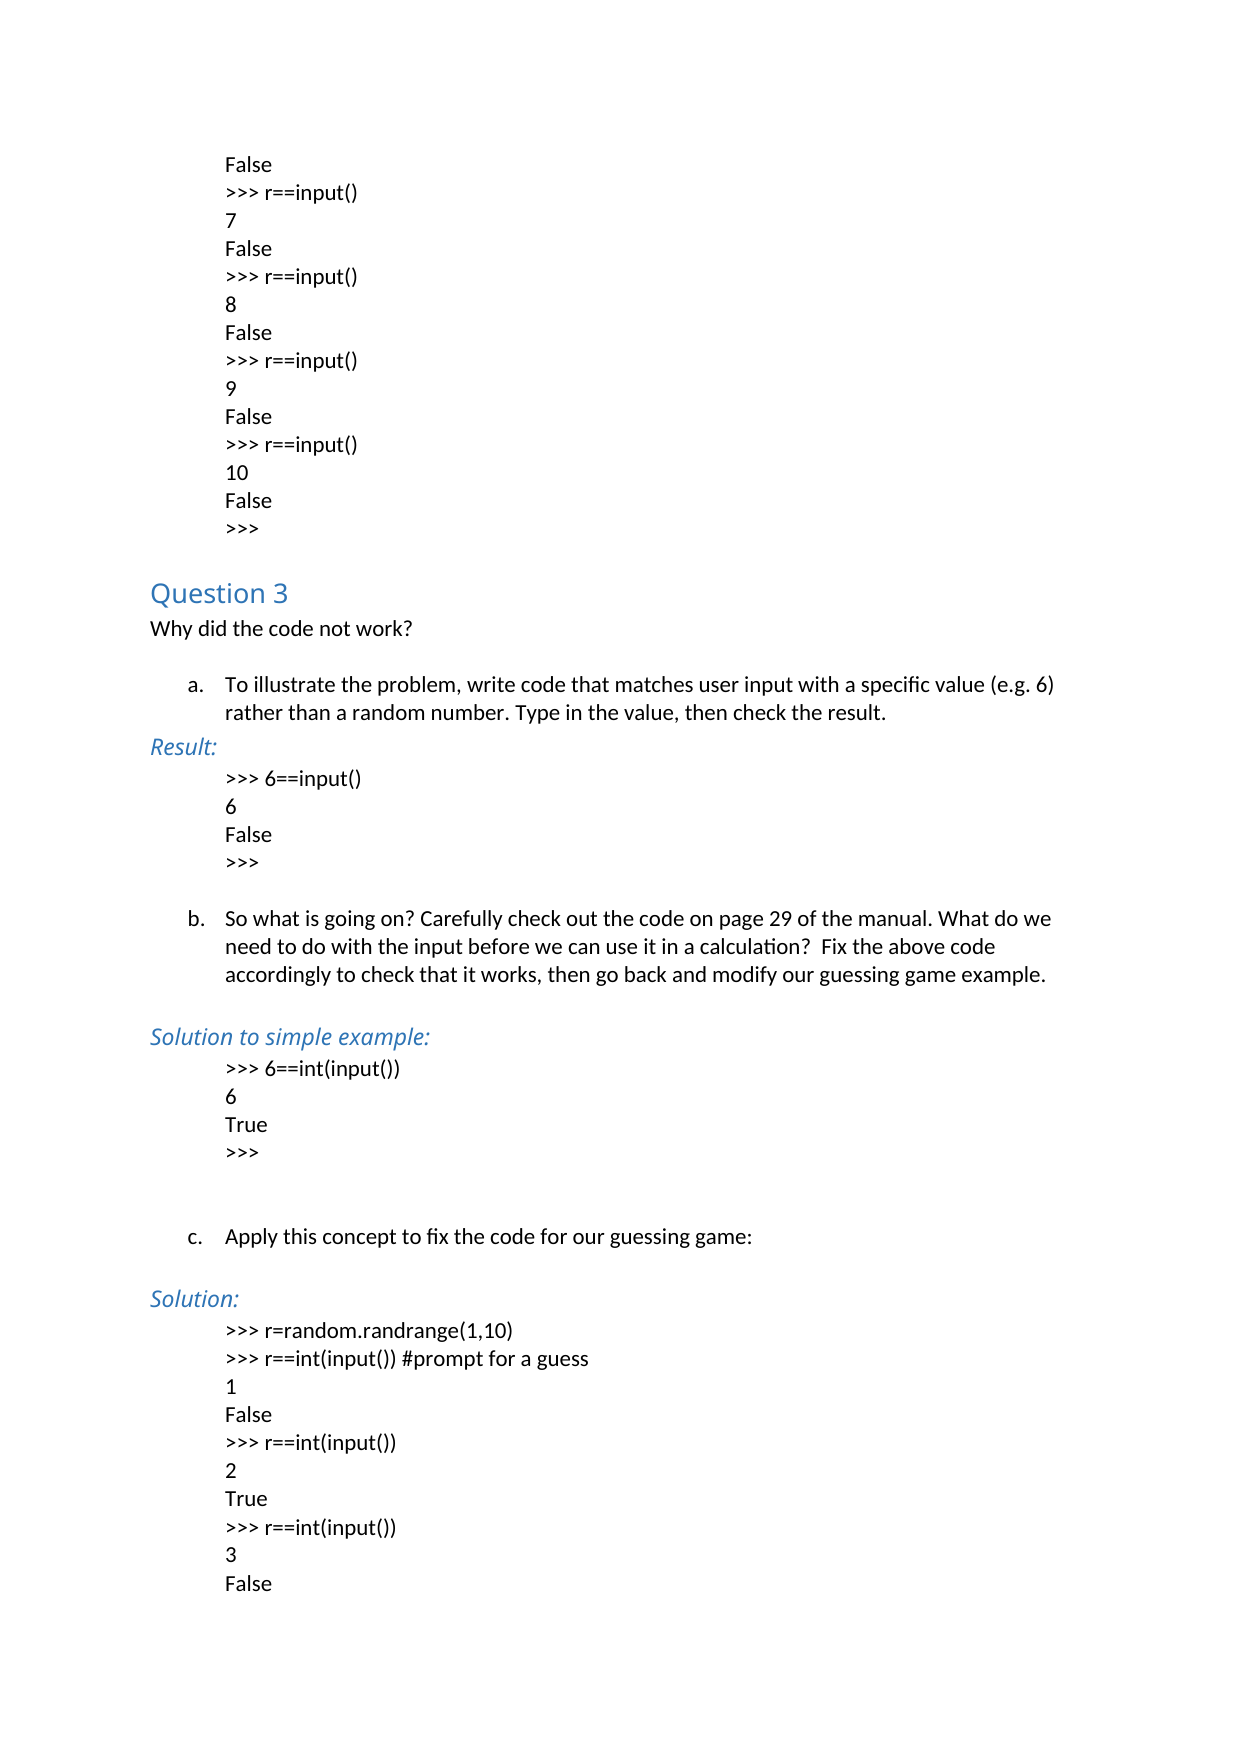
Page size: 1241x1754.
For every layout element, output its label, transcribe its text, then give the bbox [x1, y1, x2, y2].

text >>> [225, 1138, 1090, 1166]
text True [225, 1110, 1090, 1138]
text >>> r==input() [225, 430, 1090, 458]
list To illustrate the problem, write code that matches user input with a specific value (e.g. 6) rather than a random number. Type in the value, then check the result. [187, 670, 1090, 726]
text >>> r==input() [225, 346, 1090, 374]
text False [225, 1401, 1090, 1428]
text 1 [225, 1372, 1090, 1401]
text 7 [225, 206, 1090, 234]
text False [225, 318, 1090, 346]
text >>> [225, 848, 1090, 876]
text False [225, 150, 1090, 178]
text >>> r==int(input()) [225, 1513, 1090, 1541]
text >>> r==int(input()) #prompt for a guess [225, 1344, 1090, 1372]
text >>> [225, 514, 1090, 542]
text 10 [225, 458, 1090, 486]
text >>> 6==input() [225, 764, 1090, 792]
text >>> 6==int(input()) [225, 1054, 1090, 1082]
list Apply this concept to fix the code for our guessing game: [187, 1222, 1090, 1251]
text True [225, 1484, 1090, 1513]
text >>> r=random.randrange(1,10) [225, 1316, 1090, 1344]
text 3 [225, 1541, 1090, 1569]
subtitle Solution to simple example: [150, 1021, 1090, 1052]
subtitle Result: [150, 731, 1090, 762]
text False [225, 234, 1090, 262]
text >>> r==input() [225, 262, 1090, 290]
text False [225, 1569, 1090, 1597]
text 2 [225, 1457, 1090, 1484]
list So what is going on? Carefully check out the code on page 29 of the manual. What do we need to do with the input before we can use it in a calculation? Fix the above code accordingly to check that it works, then go back and modify our guessing game example. [187, 904, 1090, 988]
text >>> r==int(input()) [225, 1428, 1090, 1457]
text 6 [225, 1082, 1090, 1110]
text 8 [225, 290, 1090, 318]
text False [225, 486, 1090, 514]
subtitle Solution: [150, 1283, 1090, 1314]
text >>> r==input() [225, 178, 1090, 206]
text 9 [225, 374, 1090, 402]
text 6 [225, 792, 1090, 820]
subtitle Question 3 [150, 574, 1090, 611]
text Why did the code not work? [150, 614, 1090, 642]
text False [225, 402, 1090, 430]
text False [225, 820, 1090, 848]
